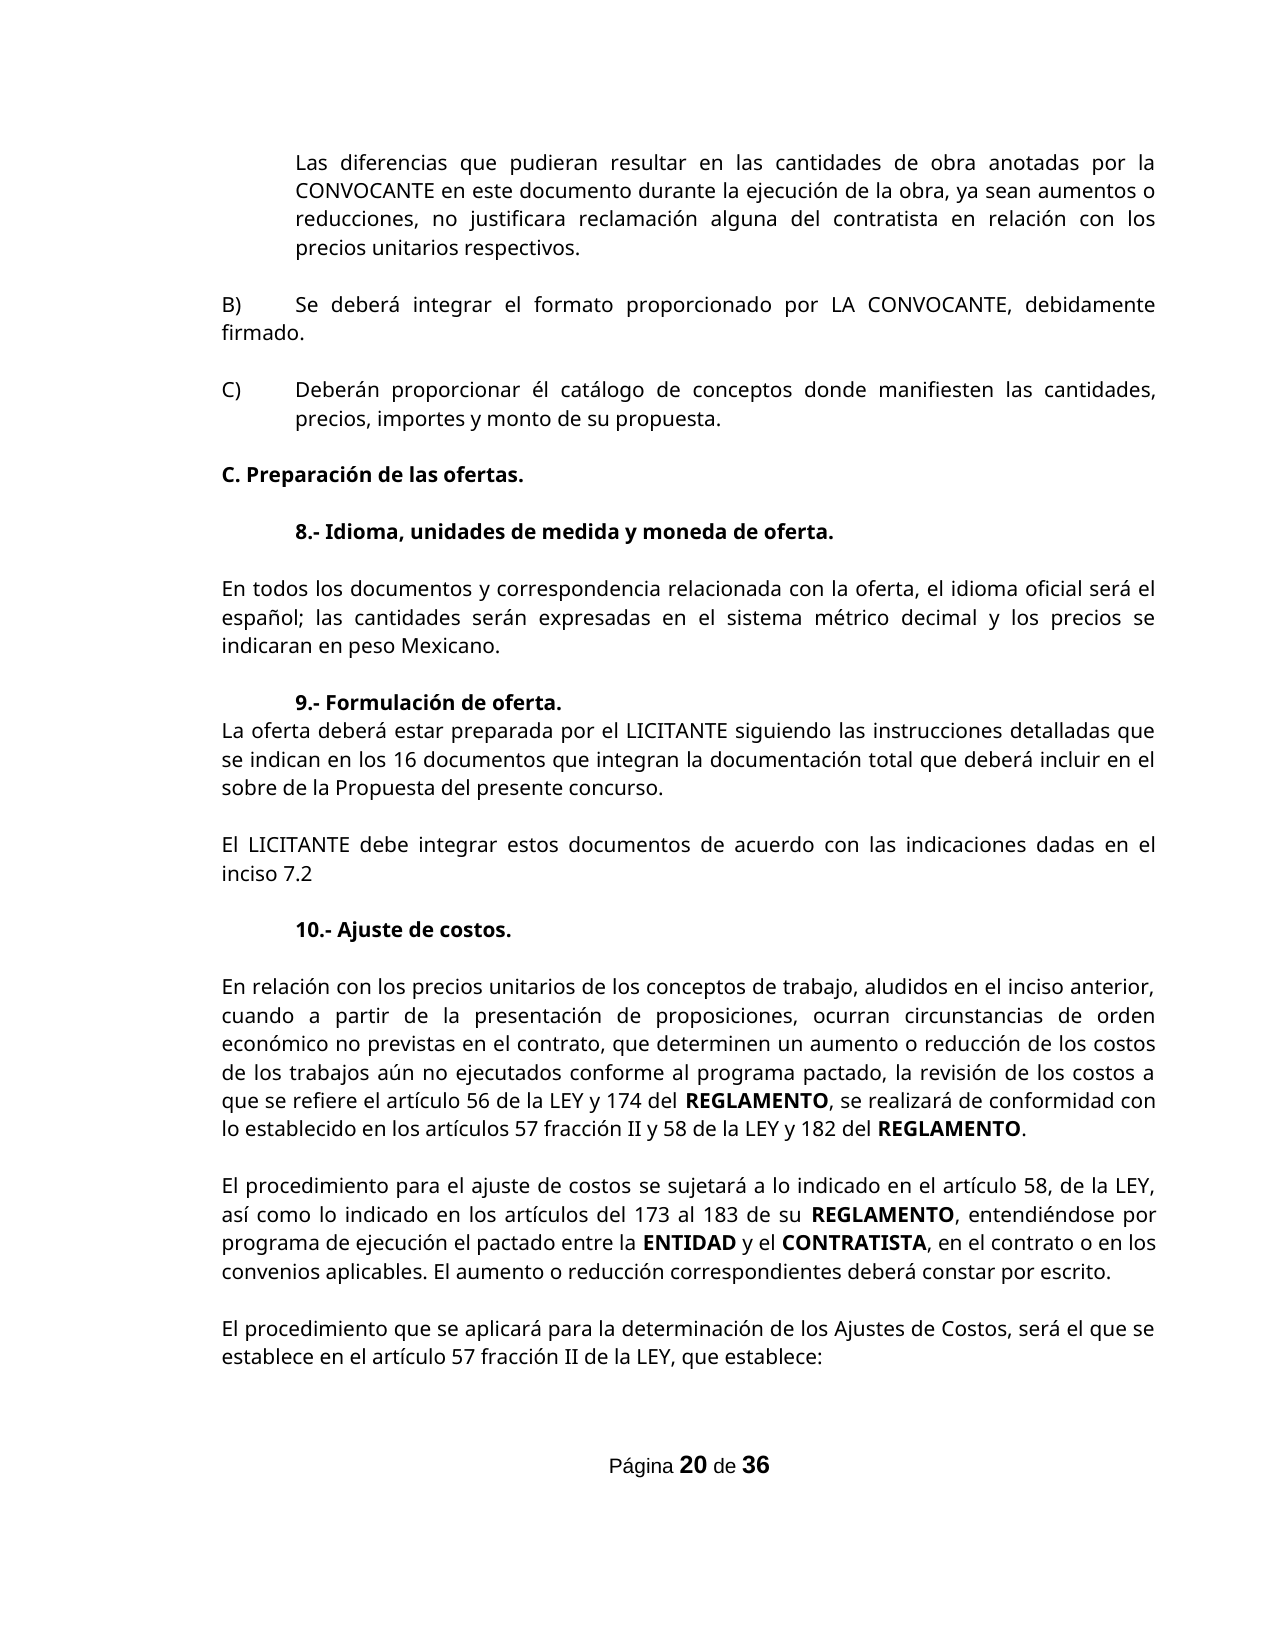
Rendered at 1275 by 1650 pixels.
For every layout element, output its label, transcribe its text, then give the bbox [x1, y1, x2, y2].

text 10.- Ajuste de costos. [221, 916, 1157, 944]
text En todos los documentos y correspondencia relacionada con la oferta, el idioma oficial será el español; las cantidades serán expresadas en el sistema métrico decimal y los precios se indicaran en peso Mexicano. [221, 574, 1157, 659]
text El LICITANTE debe integrar estos documentos de acuerdo con las indicaciones dadas en el inciso 7.2 [221, 830, 1157, 887]
text En relación con los precios unitarios de los conceptos de trabajo, aludidos en el inciso anterior, cuando a partir de la presentación de proposiciones, ocurran circunstancias de orden económico no previstas en el contrato, que determinen un aumento o reducción de los costos de los trabajos aún no ejecutados conforme al programa pactado, la revisión de los costos a que se refiere el artículo 56 de la LEY y 174 del REGLAMENTO, se realizará de conformidad con lo establecido en los artículos 57 fracción II y 58 de la LEY y 182 del REGLAMENTO. [221, 972, 1157, 1143]
text El procedimiento que se aplicará para la determinación de los Ajustes de Costos, será el que se establece en el artículo 57 fracción II de la LEY, que establece: [221, 1314, 1157, 1371]
text Las diferencias que pudieran resultar en las cantidades de obra anotadas por la CONVOCANTE en este documento durante la ejecución de la obra, ya sean aumentos o reducciones, no justificara reclamación alguna del contratista en relación con los precios unitarios respectivos. [295, 148, 1157, 261]
text 9.- Formulación de oferta. [221, 688, 1157, 716]
text 8.- Idioma, unidades de medida y moneda de oferta. [221, 517, 1157, 546]
text El procedimiento para el ajuste de costos se sujetará a lo indicado en el artículo 58, de la LEY, así como lo indicado en los artículos del 173 al 183 de su REGLAMENTO, entendiéndose por programa de ejecución el pactado entre la ENTIDAD y el CONTRATISTA, en el contrato o en los convenios aplicables. El aumento o reducción correspondientes deberá constar por escrito. [221, 1171, 1157, 1285]
text C) Deberán proporcionar él catálogo de conceptos donde manifiesten las cantidades, precios, importes y monto de su propuesta. [221, 375, 1157, 432]
text La oferta deberá estar preparada por el LICITANTE siguiendo las instrucciones detalladas que se indican en los 16 documentos que integran la documentación total que deberá incluir en el sobre de la Propuesta del presente concurso. [221, 716, 1157, 802]
text B) Se deberá integrar el formato proporcionado por LA CONVOCANTE, debidamente firmado. [221, 290, 1157, 347]
text C. Preparación de las ofertas. [221, 461, 1157, 489]
